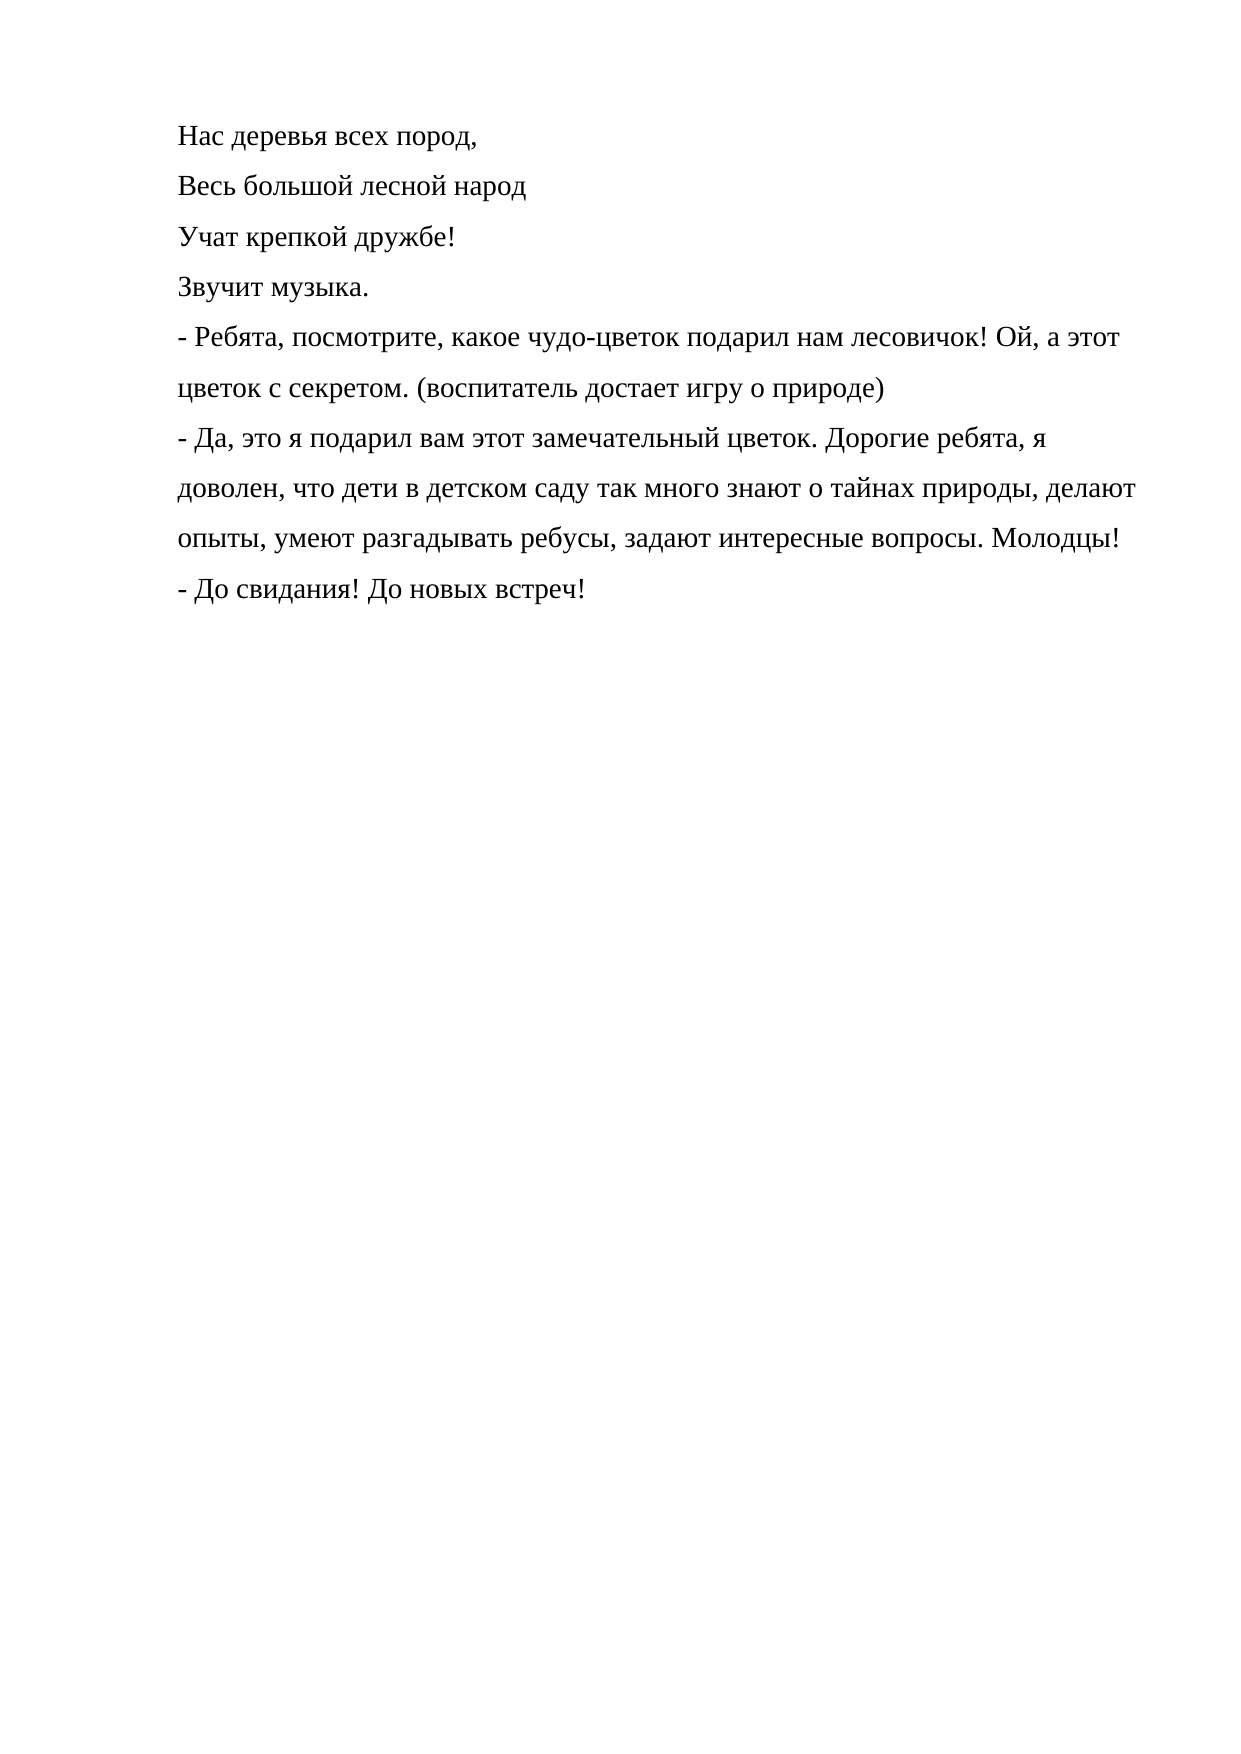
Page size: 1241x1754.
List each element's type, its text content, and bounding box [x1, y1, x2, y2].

text - До свидания! До новых встреч! [177, 571, 1152, 604]
text - Да, это я подарил вам этот замечательный цветок. Дорогие ребята, я доволен, что дети в детском саду так много знают о тайнах природы, делают опыты, умеют разгадывать ребусы, задают интересные вопросы. Молодцы! [177, 420, 1152, 554]
text Нас деревья всех пород, [177, 118, 1152, 152]
text Звучит музыка. [177, 269, 1152, 303]
text Весь большой лесной народ [177, 168, 1152, 202]
text - Ребята, посмотрите, какое чудо-цветок подарил нам лесовичок! Ой, а этот цветок с секретом. (воспитатель достает игру о природе) [177, 319, 1152, 403]
text Учат крепкой дружбе! [177, 219, 1152, 252]
